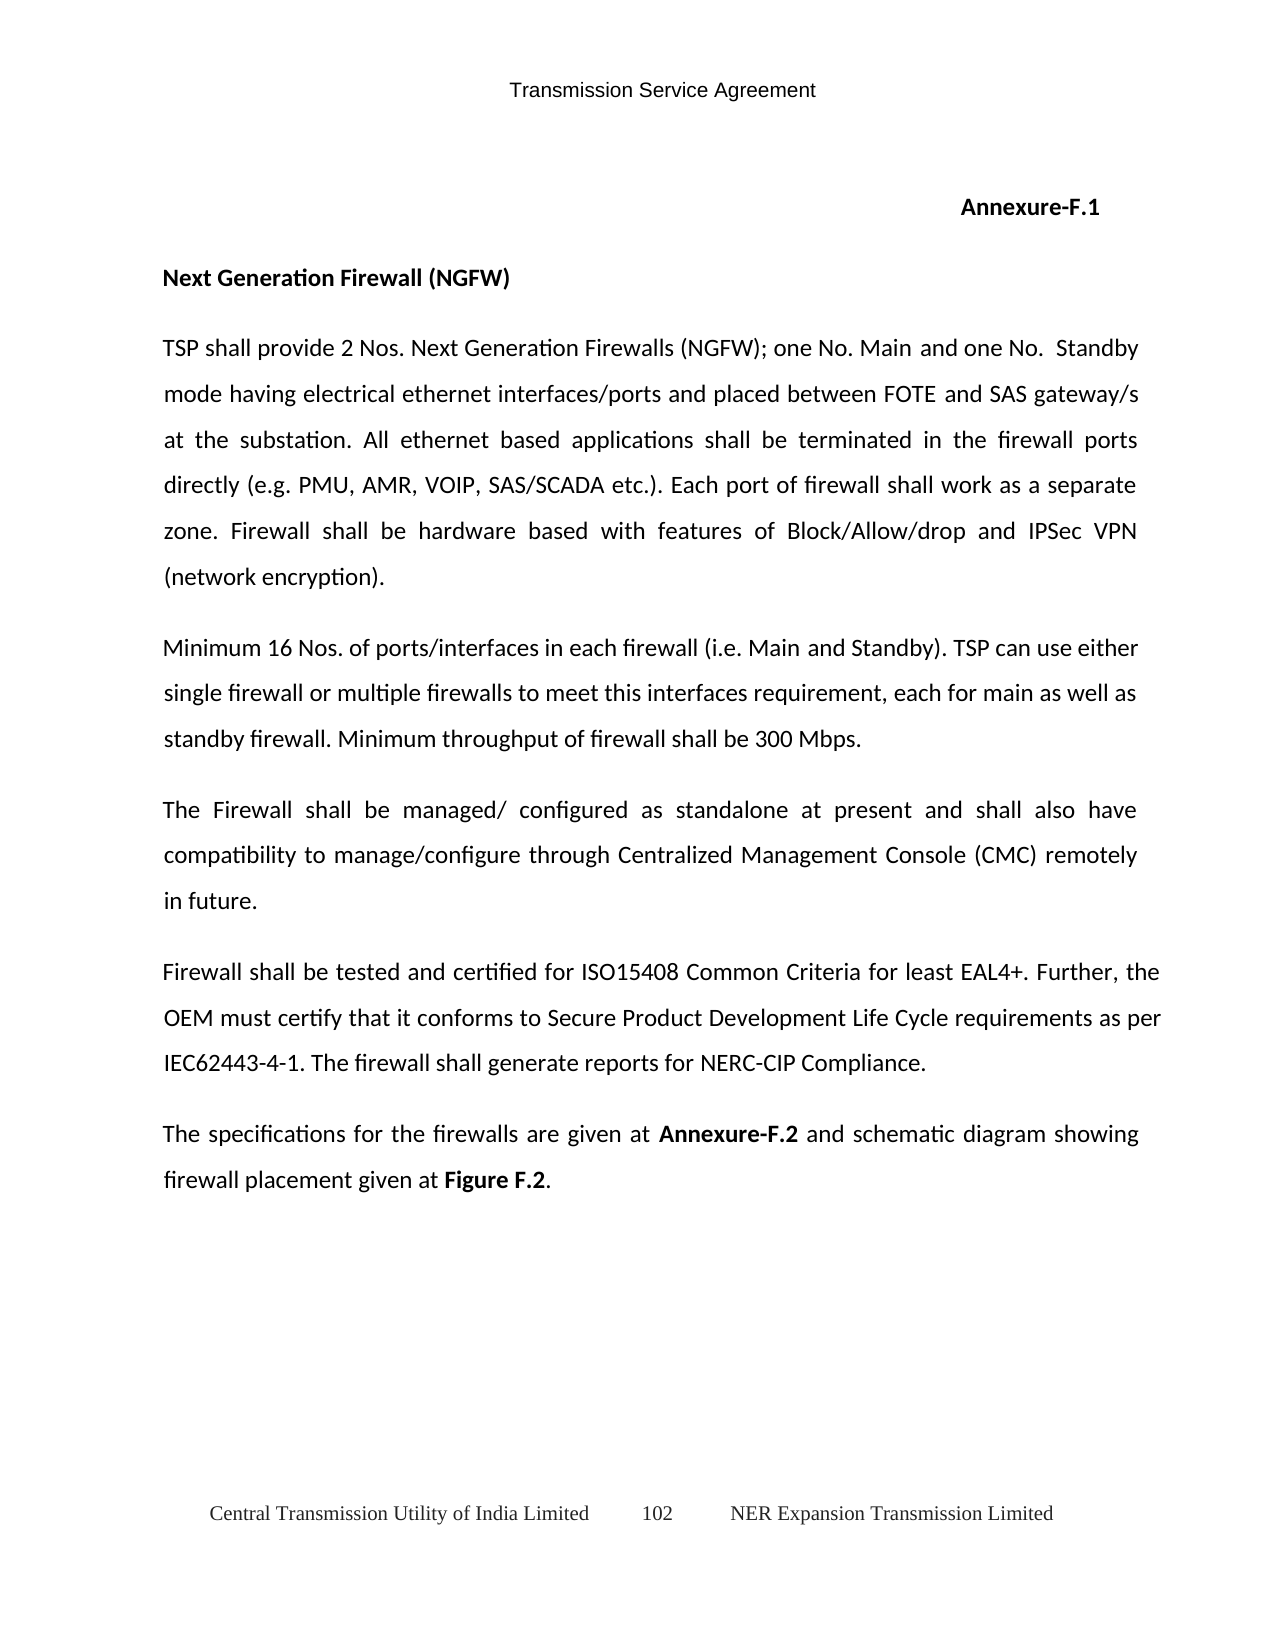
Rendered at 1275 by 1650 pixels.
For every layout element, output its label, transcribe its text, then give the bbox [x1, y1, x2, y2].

text Minimum 16 Nos. of ports/interfaces in each firewall (i.e. Main and Standby). TSP can use either single firewall or multiple firewalls to meet this interfaces requirement, each for main as well as standby firewall. Minimum throughput of firewall shall be 300 Mbps. [162, 632, 1139, 754]
text TSP shall provide 2 Nos. Next Generation Firewalls (NGFW); one No. Main and one No. Standby mode having electrical ethernet interfaces/ports and placed between FOTE and SAS gateway/s at the substation. All ethernet based applications shall be terminated in the firewall ports directly (e.g. PMU, AMR, VOIP, SAS/SCADA etc.). Each port of firewall shall work as a separate zone. Firewall shall be hardware based with features of Block/Allow/drop and IPSec VPN (network encryption). [162, 332, 1139, 592]
text Annexure-F.1 [162, 191, 1162, 221]
text Firewall shall be tested and certified for ISO15408 Common Criteria for least EAL4+. Further, the OEM must certify that it conforms to Secure Product Development Life Cycle requirements as per IEC62443-4-1. The firewall shall generate reports for NERC-CIP Compliance. [162, 956, 1162, 1078]
text The specifications for the firewalls are given at Annexure-F.2 and schematic diagram showing firewall placement given at Figure F.2. [162, 1118, 1139, 1194]
text The Firewall shall be managed/ configured as standalone at present and shall also have compatibility to manage/configure through Centralized Management Console (CMC) remotely in future. [162, 794, 1139, 916]
text Next Generation Firewall (NGFW) [162, 262, 1139, 292]
